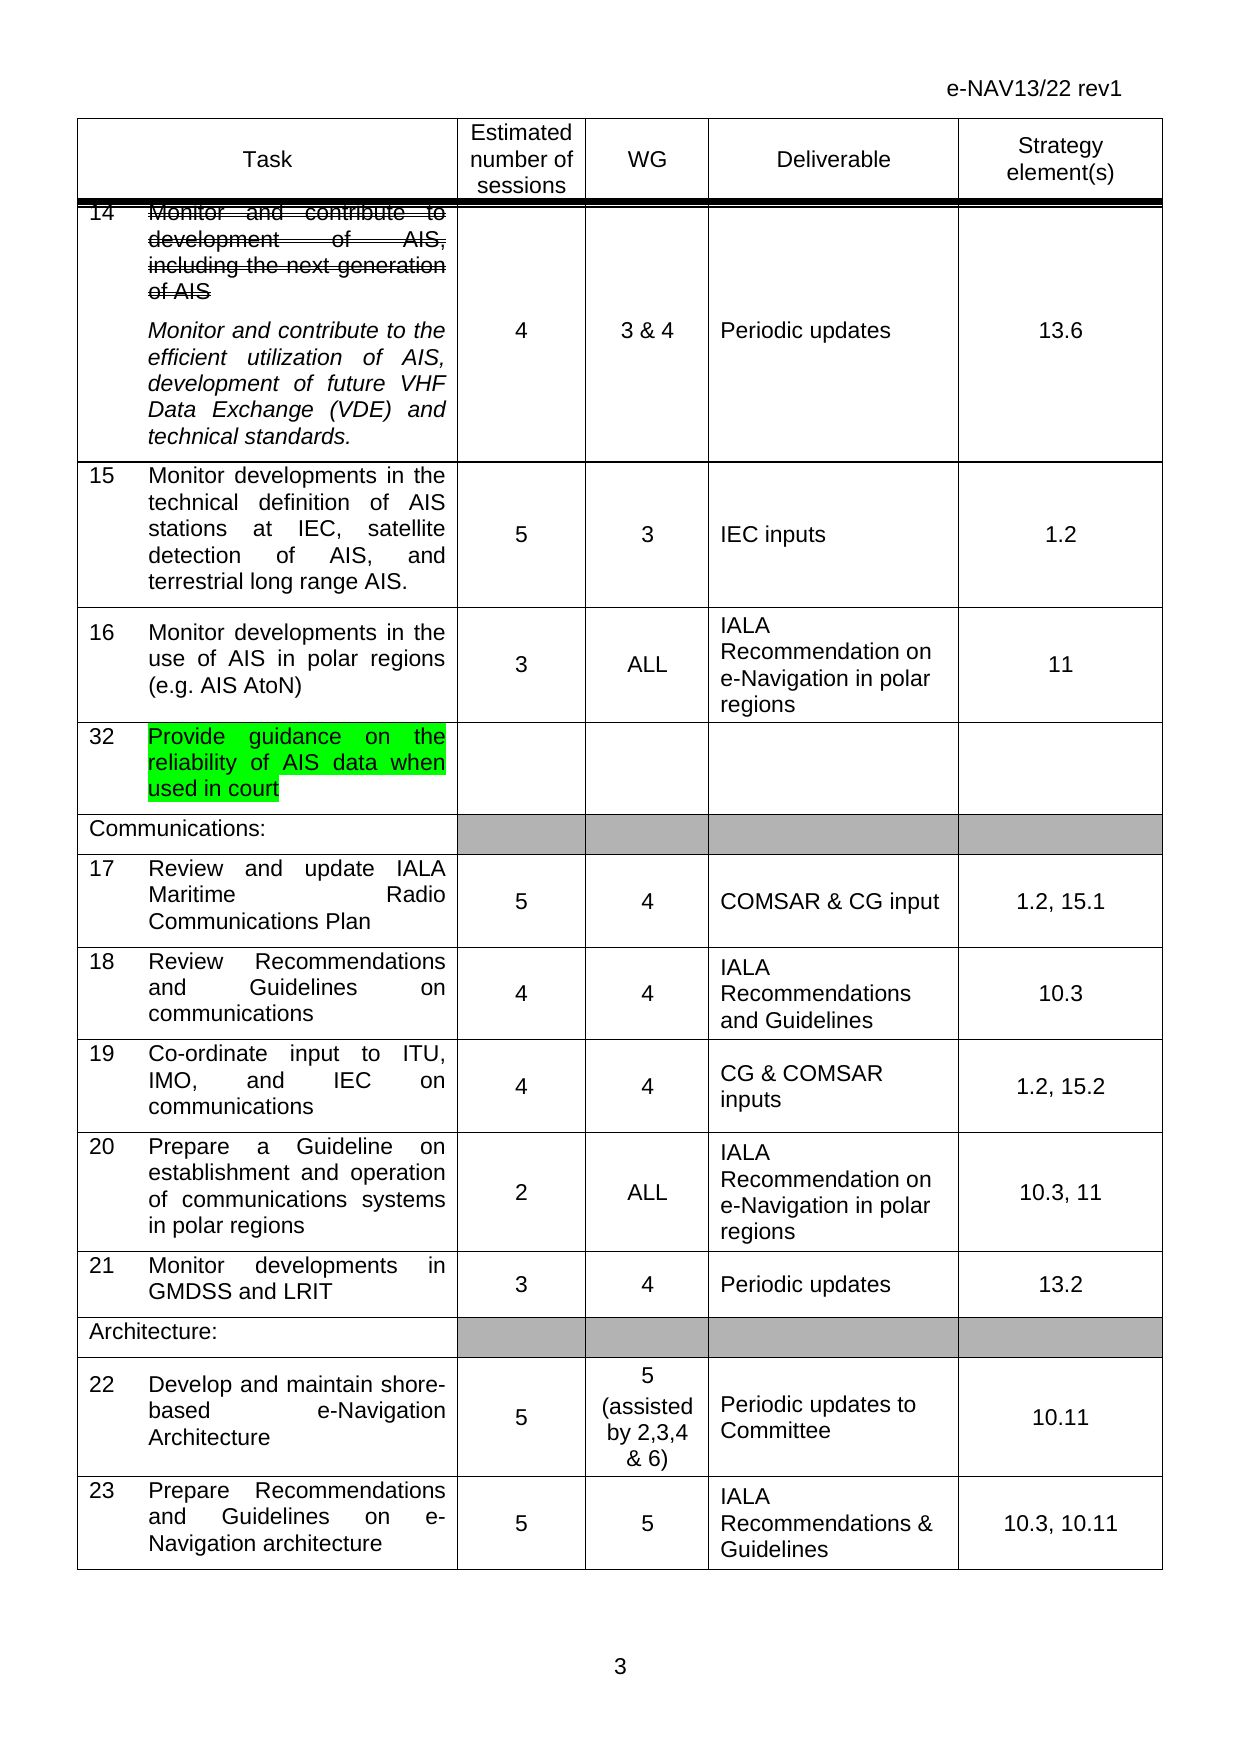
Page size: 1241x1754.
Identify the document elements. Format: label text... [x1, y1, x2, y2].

table_cell 5 [458, 463, 585, 607]
table_cell 3 [458, 1252, 585, 1317]
table_cell [959, 723, 1162, 814]
table_cell IEC inputs [709, 463, 958, 607]
table_cell Periodic updates [709, 1252, 958, 1317]
table_cell 5 [586, 1477, 708, 1568]
table_cell 10.3, 10.11 [959, 1477, 1162, 1568]
table_header WG [586, 119, 708, 198]
table_cell Review Recommendations and Guidelines on communications [78, 948, 457, 1039]
table_cell 4 [586, 1040, 708, 1132]
table_cell 2 [458, 1133, 585, 1251]
table_cell Prepare Recommendations and Guidelines on e-Navigation architecture [78, 1477, 457, 1568]
table_cell Monitor developments in GMDSS and LRIT [78, 1252, 457, 1317]
table_cell 4 [458, 1040, 585, 1132]
table_cell 1.2 [959, 463, 1162, 607]
table_cell 13.2 [959, 1252, 1162, 1317]
table_cell 10.11 [959, 1358, 1162, 1476]
table_cell [959, 815, 1162, 854]
table_cell Periodic updates to Committee [709, 1358, 958, 1476]
table_cell COMSAR & CG input [709, 855, 958, 947]
table_cell 4 [458, 208, 585, 461]
table_cell 4 [586, 1252, 708, 1317]
table_cell 13.6 [959, 208, 1162, 461]
table_cell [458, 815, 585, 854]
table_header Deliverable [709, 119, 958, 198]
table_header Estimated number of sessions [458, 119, 585, 198]
table_cell ALL [586, 1133, 708, 1251]
table_cell [709, 723, 958, 814]
table_cell IALA Recommendations & Guidelines [709, 1477, 958, 1568]
table_cell 1.2, 15.2 [959, 1040, 1162, 1132]
table_cell Periodic updates [709, 208, 958, 461]
table_cell [586, 1318, 708, 1357]
table_header Task [78, 119, 457, 198]
table_cell 4 [458, 948, 585, 1039]
table_cell 32 Provide guidance on the reliability of AIS data when used in court [78, 723, 457, 814]
table_cell Co-ordinate input to ITU, IMO, and IEC on communications [78, 1040, 457, 1132]
table_cell 10.3, 11 [959, 1133, 1162, 1251]
table_cell Monitor developments in the use of AIS in polar regions (e.g. AIS AtoN) [78, 608, 457, 722]
table_cell Prepare a Guideline on establishment and operation of communications systems in polar regions [78, 1133, 457, 1251]
table_cell IALA Recommendation on e-Navigation in polar regions [709, 1133, 958, 1251]
table_cell 3 [458, 608, 585, 722]
table_cell Communications: [78, 815, 457, 854]
table_cell [709, 815, 958, 854]
table_cell 11 [959, 608, 1162, 722]
table_cell 4 [586, 948, 708, 1039]
table_cell [458, 723, 585, 814]
table_cell 5 (assisted by 2,3,4 & 6) [586, 1358, 708, 1476]
table_cell [586, 723, 708, 814]
table_cell 5 [458, 1477, 585, 1568]
table_cell Architecture: [78, 1318, 457, 1357]
table_header Strategy element(s) [959, 119, 1162, 198]
table_cell [458, 1318, 585, 1357]
table_cell IALA Recommendations and Guidelines [709, 948, 958, 1039]
table_cell 3 & 4 [586, 208, 708, 461]
table_cell Monitor developments in the technical definition of AIS stations at IEC, satellite detection of AIS, and terrestrial long range AIS. [78, 463, 457, 607]
table_cell Review and update IALA Maritime Radio Communications Plan [78, 855, 457, 947]
table_cell ALL [586, 608, 708, 722]
table_cell 10.3 [959, 948, 1162, 1039]
table_cell 5 [458, 1358, 585, 1476]
table_cell 5 [458, 855, 585, 947]
table_cell CG & COMSAR inputs [709, 1040, 958, 1132]
table_cell [709, 1318, 958, 1357]
table_cell [959, 1318, 1162, 1357]
table_cell 1.2, 15.1 [959, 855, 1162, 947]
table_cell 3 [586, 463, 708, 607]
table_cell [586, 815, 708, 854]
table_cell Develop and maintain shore-based e-Navigation Architecture [78, 1358, 457, 1476]
table_cell IALA Recommendation on e-Navigation in polar regions [709, 608, 958, 722]
table_cell 4 [586, 855, 708, 947]
table_cell Monitor and contribute to development of AIS, including the next generation of AIS Monitor and contribute to the efficient utilization of AIS, development of future VHF Data Exchange (VDE) and technical standards. [78, 208, 457, 461]
